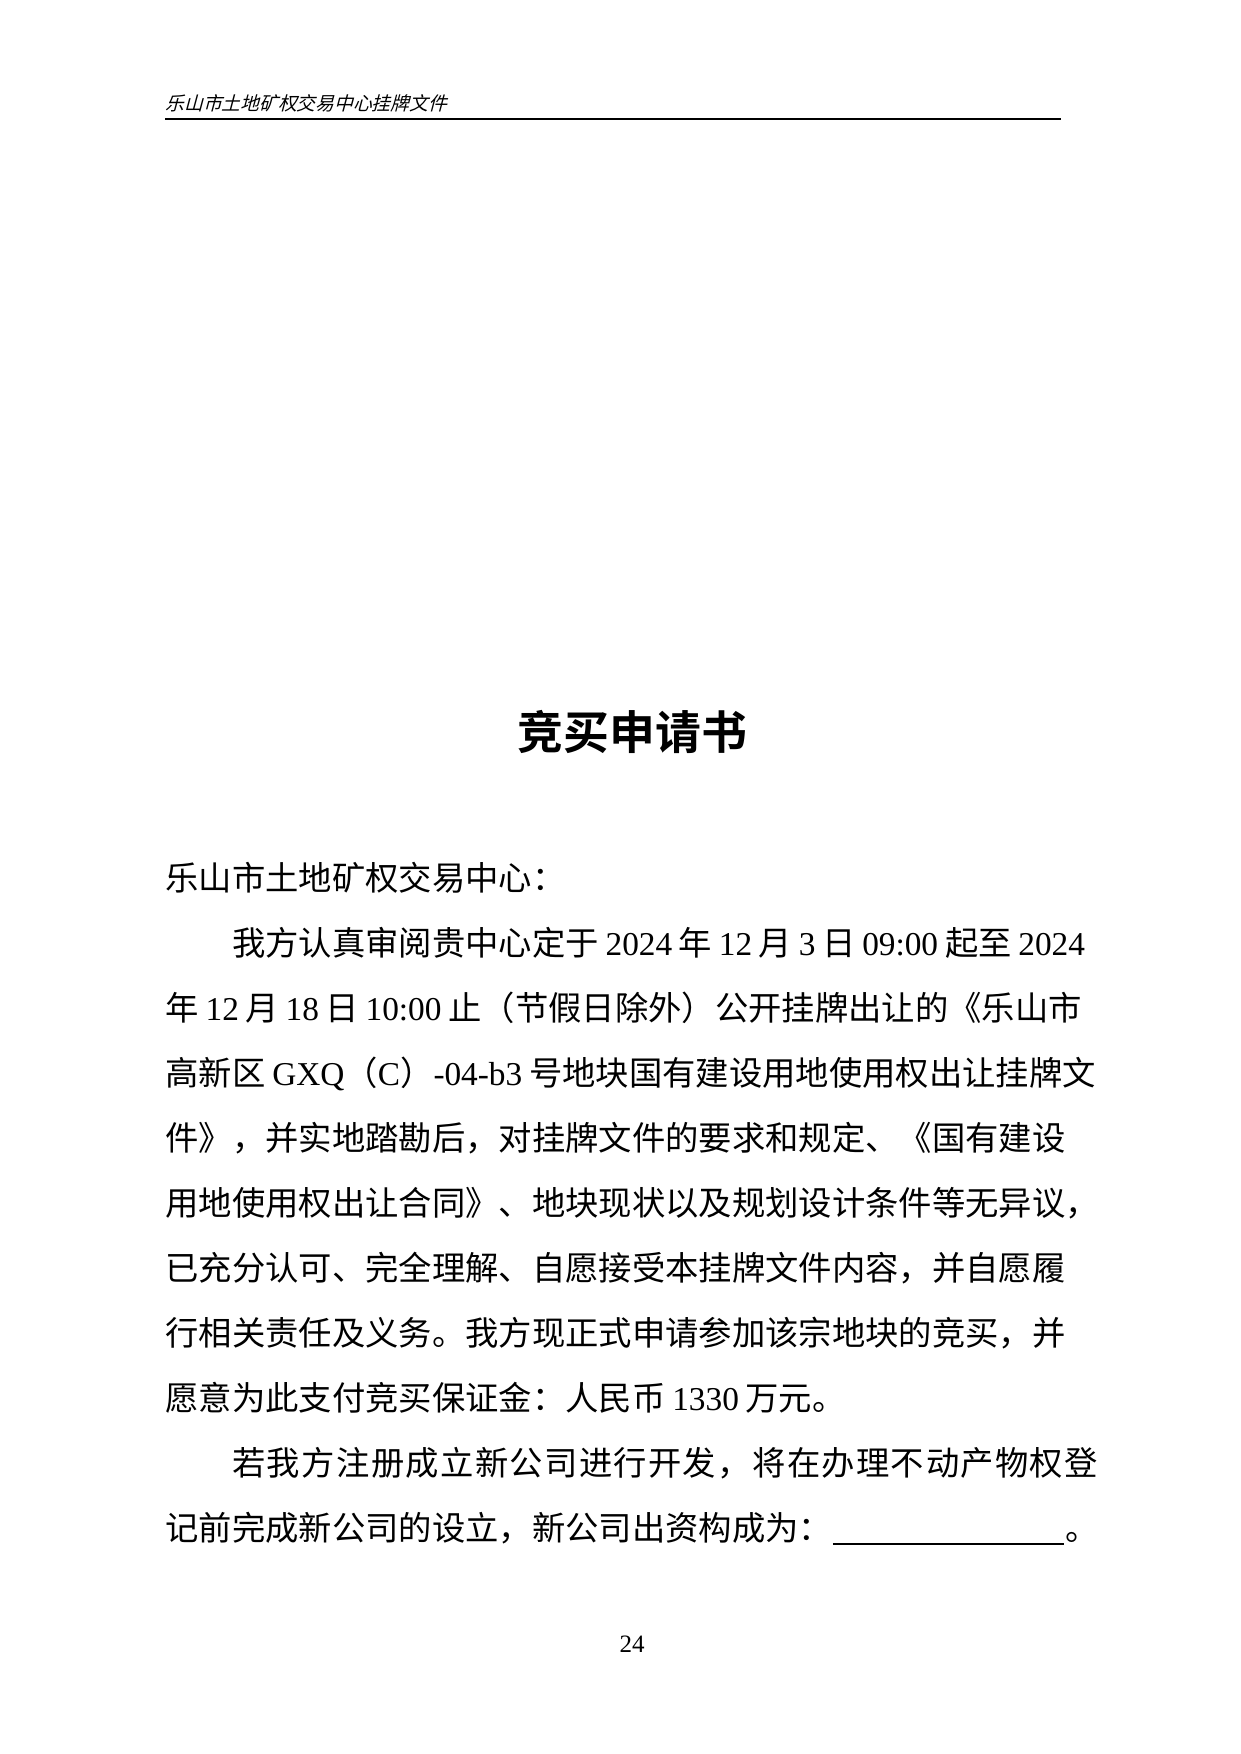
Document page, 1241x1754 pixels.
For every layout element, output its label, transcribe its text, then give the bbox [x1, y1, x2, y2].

text 乐山市土地矿权交易中心： [165, 843, 1098, 908]
text 我方认真审阅贵中心定于2024年12月3日09:00起至2024年12月18日10:00止（节假日除外）公开挂牌出让的《乐山市高新区GXQ（C）-04-b3号地块国有建设用地使用权出让挂牌文件》，并实地踏勘后，对挂牌文件的要求和规定、《国有建设用地使用权出让合同》、地块现状以及规划设计条件等无异议，已充分认可、完全理解、自愿接受本挂牌文件内容，并自愿履行相关责任及义务。我方现正式申请参加该宗地块的竞买，并愿意为此支付竞买保证金：人民币1330万元。 [165, 908, 1098, 1428]
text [165, 1428, 1098, 1558]
text 竞买申请书 [165, 681, 1098, 778]
